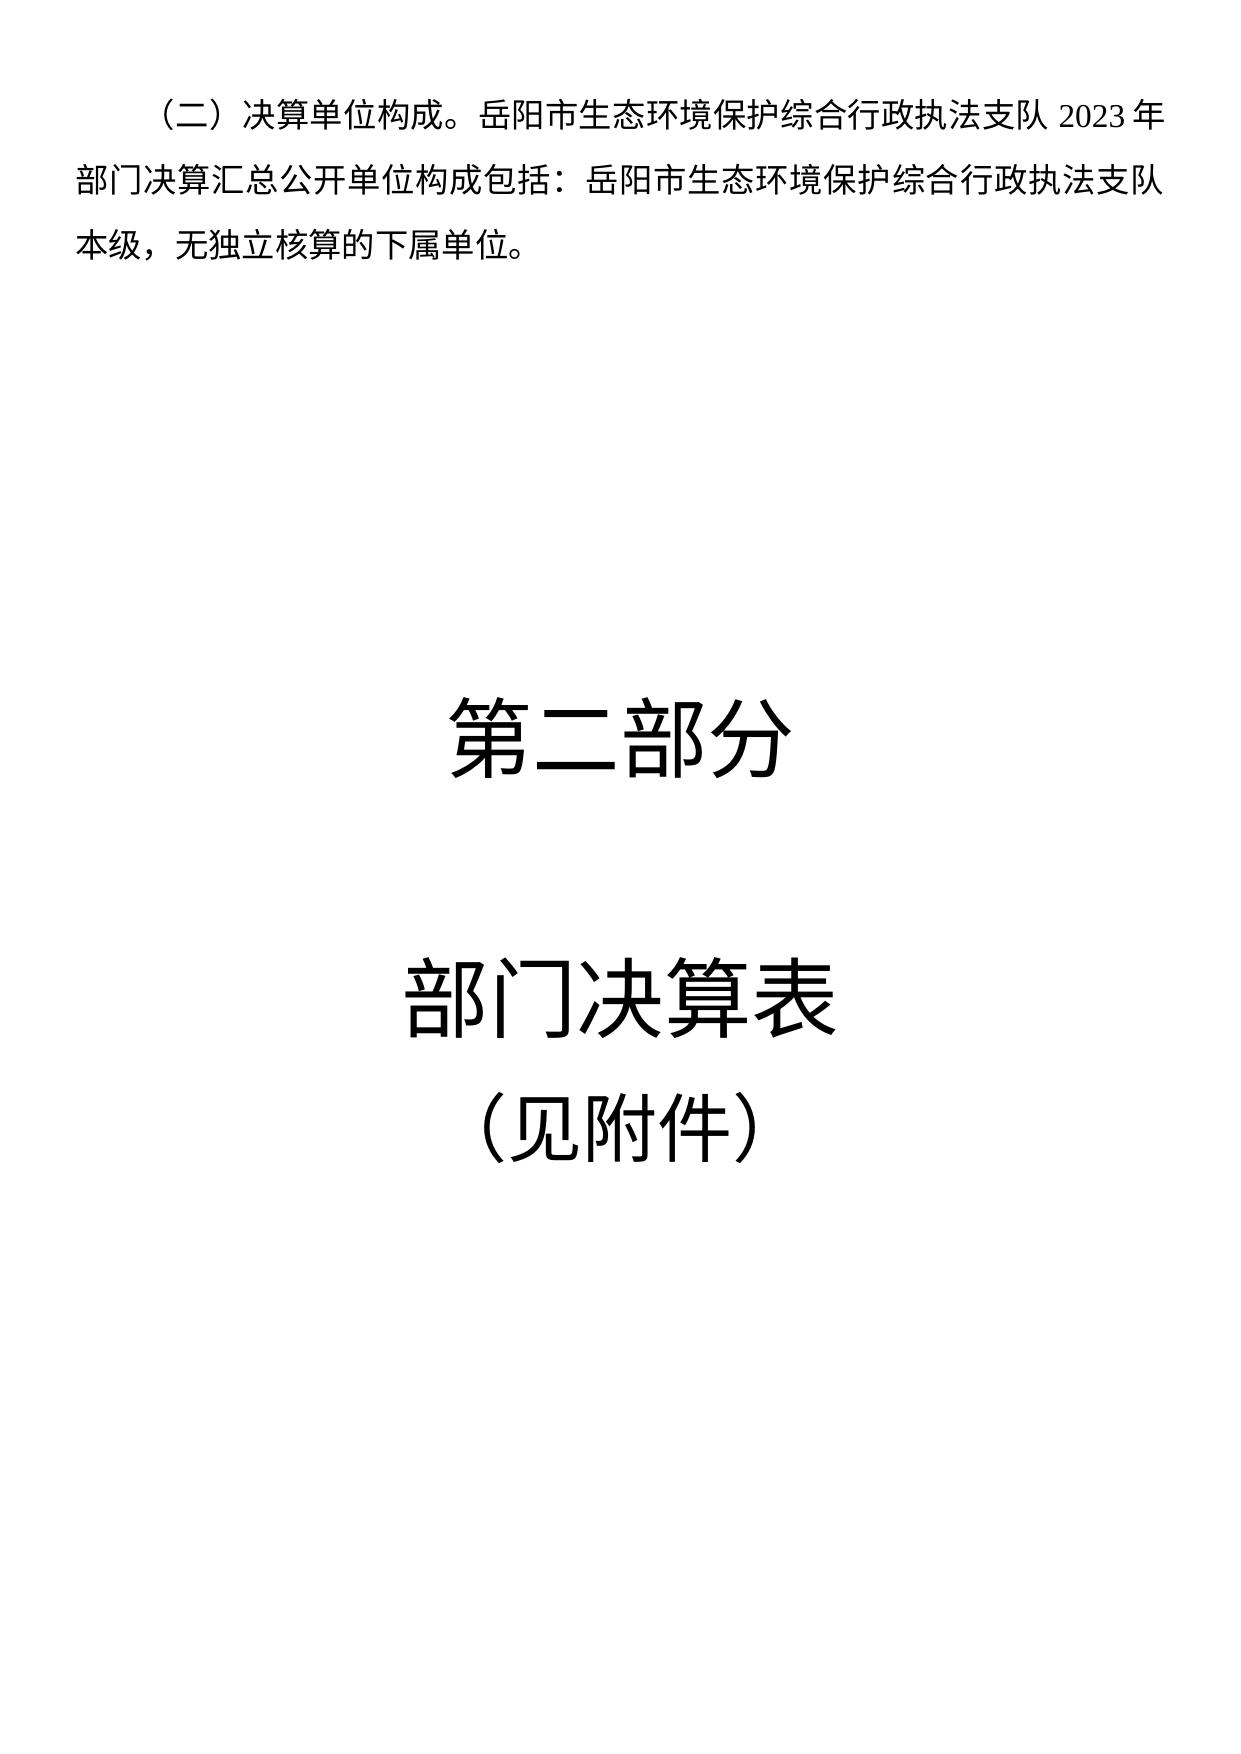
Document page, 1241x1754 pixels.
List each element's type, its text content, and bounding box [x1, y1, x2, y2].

text 部门决算表 [75, 929, 1165, 1059]
text （二）决算单位构成。岳阳市生态环境保护综合行政执法支队2023年部门决算汇总公开单位构成包括：岳阳市生态环境保护综合行政执法支队本级，无独立核算的下属单位。 [75, 81, 1165, 276]
text 第二部分 [75, 669, 1165, 799]
text （见附件） [75, 1059, 1165, 1189]
